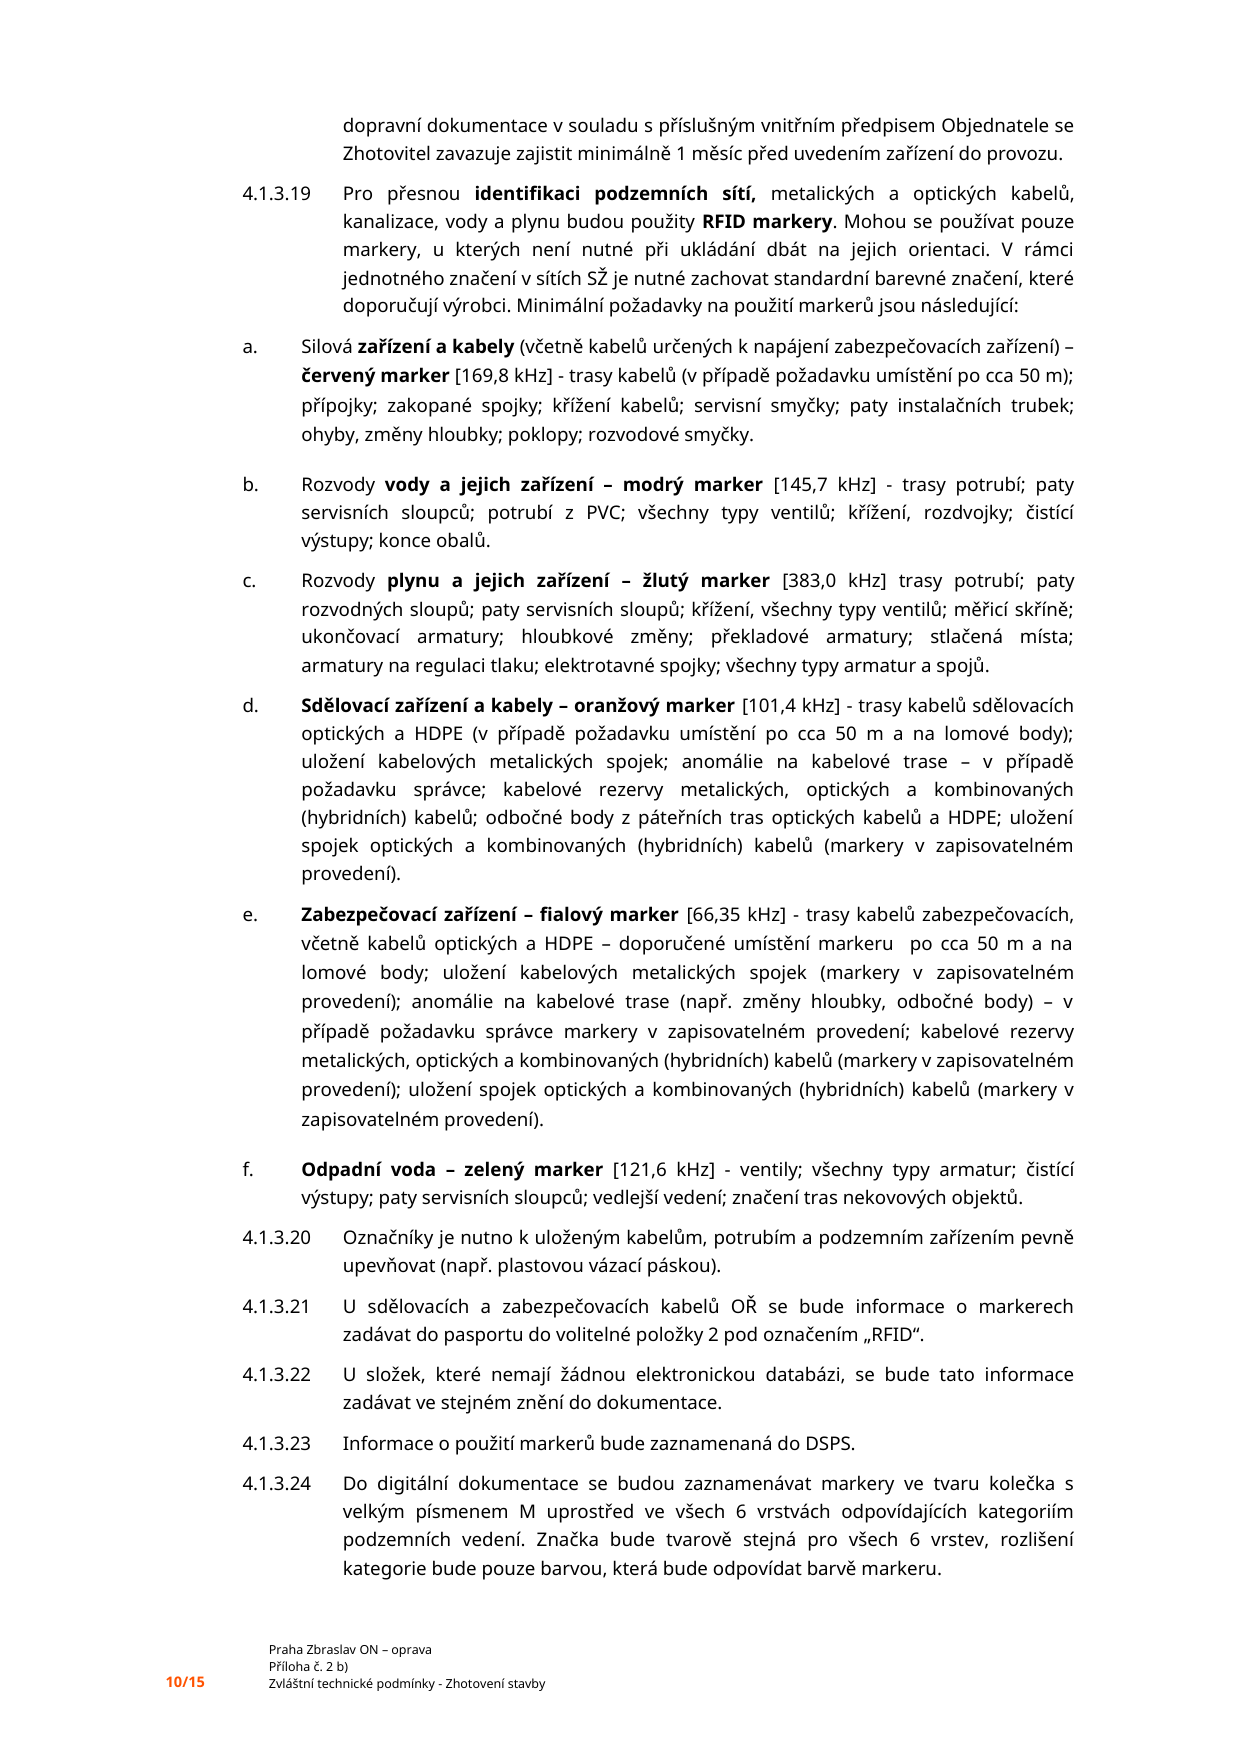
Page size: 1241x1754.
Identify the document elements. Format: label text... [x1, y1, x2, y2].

text Pro přesnou identifikaci podzemních sítí, metalických a optických kabelů, kanalizace, vody a plynu budou použity RFID markery. Mohou se používat pouze markery, u kterých není nutné při ukládání dbát na jejich orientaci. V rámci jednotného značení v sítích SŽ je nutné zachovat standardní barevné značení, které doporučují výrobci. Minimální požadavky na použití markerů jsou následující: [242, 181, 1075, 318]
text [242, 112, 1075, 166]
text Označníky je nutno k uloženým kabelům, potrubím a podzemním zařízením pevně upevňovat (např. plastovou vázací páskou). [242, 1224, 1075, 1278]
list Rozvody plynu a jejich zařízení – žlutý marker [383,0 kHz] trasy potrubí; paty rozvodných sloupů; paty servisních sloupů; křížení, všechny typy ventilů; měřicí skříně; ukončovací armatury; hloubkové změny; překladové armatury; stlačená místa; armatury na regulaci tlaku; elektrotavné spojky; všechny typy armatur a spojů. [242, 568, 1075, 677]
list Zabezpečovací zařízení – fialový marker [66,35 kHz] - trasy kabelů zabezpečovacích, včetně kabelů optických a HDPE – doporučené umístění markeru po cca 50 m a na lomové body; uložení kabelových metalických spojek (markery v zapisovatelném provedení); anomálie na kabelové trase (např. změny hloubky, odbočné body) – v případě požadavku správce markery v zapisovatelném provedení; kabelové rezervy metalických, optických a kombinovaných (hybridních) kabelů (markery v zapisovatelném provedení); uložení spojek optických a kombinovaných (hybridních) kabelů (markery v zapisovatelném provedení). [242, 901, 1075, 1131]
list Odpadní voda – zelený marker [121,6 kHz] - ventily; všechny typy armatur; čistící výstupy; paty servisních sloupců; vedlejší vedení; značení tras nekovových objektů. [242, 1156, 1075, 1209]
list Sdělovací zařízení a kabely – oranžový marker [101,4 kHz] - trasy kabelů sdělovacích optických a HDPE (v případě požadavku umístění po cca 50 m a na lomové body); uložení kabelových metalických spojek; anomálie na kabelové trase – v případě požadavku správce; kabelové rezervy metalických, optických a kombinovaných (hybridních) kabelů; odbočné body z páteřních tras optických kabelů a HDPE; uložení spojek optických a kombinovaných (hybridních) kabelů (markery v zapisovatelném provedení). [242, 692, 1075, 886]
text Do digitální dokumentace se budou zaznamenávat markery ve tvaru kolečka s velkým písmenem M uprostřed ve všech 6 vrstvách odpovídajících kategoriím podzemních vedení. Značka bude tvarově stejná pro všech 6 vrstev, rozlišení kategorie bude pouze barvou, která bude odpovídat barvě markeru. [242, 1471, 1075, 1580]
list Rozvody vody a jejich zařízení – modrý marker [145,7 kHz] - trasy potrubí; paty servisních sloupců; potrubí z PVC; všechny typy ventilů; křížení, rozdvojky; čistící výstupy; konce obalů. [242, 471, 1075, 553]
text Informace o použití markerů bude zaznamenaná do DSPS. [242, 1430, 1075, 1456]
text U sdělovacích a zabezpečovacích kabelů OŘ se bude informace o markerech zadávat do pasportu do volitelné položky 2 pod označením „RFID“. [242, 1293, 1075, 1347]
list Silová zařízení a kabely (včetně kabelů určených k napájení zabezpečovacích zařízení) – červený marker [169,8 kHz] - trasy kabelů (v případě požadavku umístění po cca 50 m); přípojky; zakopané spojky; křížení kabelů; servisní smyčky; paty instalačních trubek; ohyby, změny hloubky; poklopy; rozvodové smyčky. [242, 333, 1075, 447]
text U složek, které nemají žádnou elektronickou databázi, se bude tato informace zadávat ve stejném znění do dokumentace. [242, 1362, 1075, 1415]
